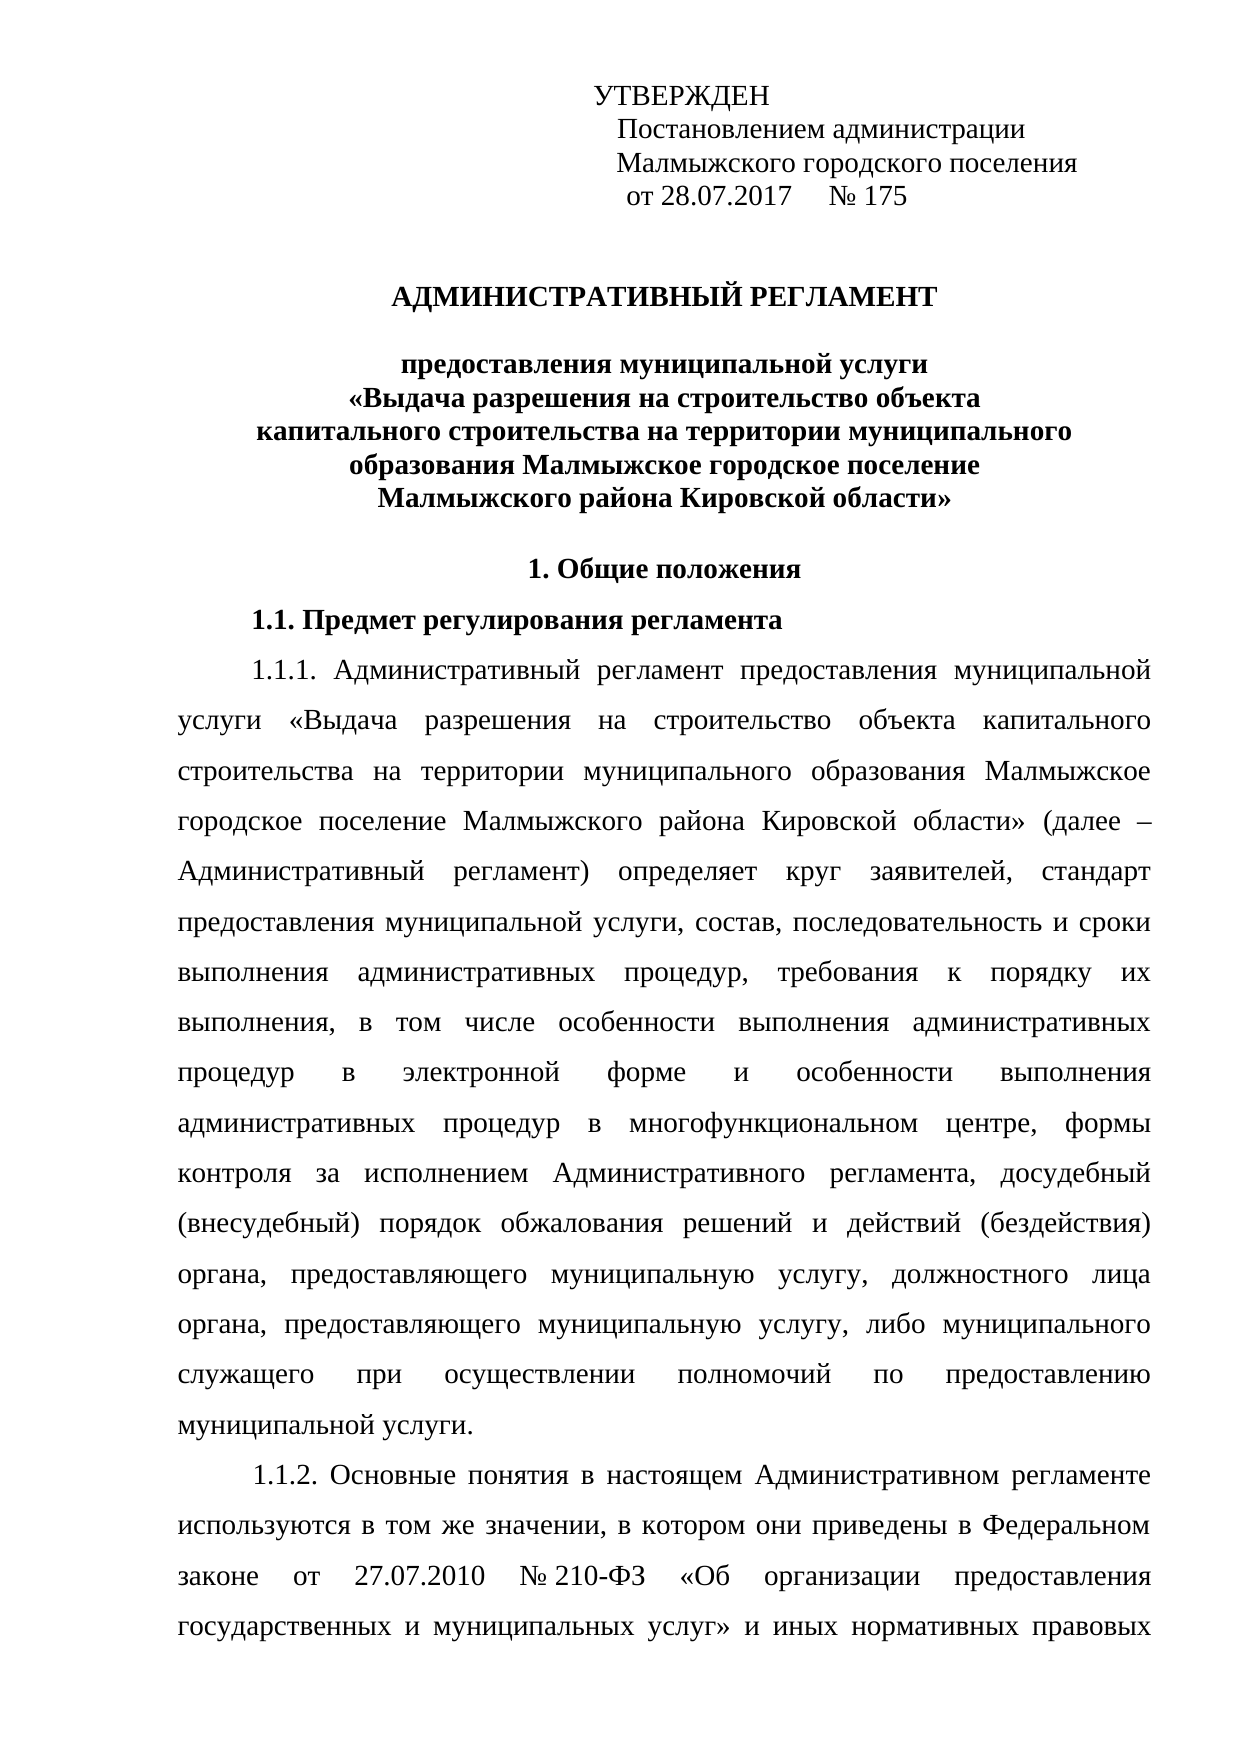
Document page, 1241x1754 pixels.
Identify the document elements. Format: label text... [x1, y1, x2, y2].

text 1.1. Предмет регулирования регламента [177, 602, 1152, 635]
title от 28.07.2017 № 175 [177, 178, 1152, 212]
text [177, 1457, 1152, 1642]
text «Выдача разрешения на строительство объекта [177, 380, 1152, 413]
text УТВЕРЖДЕН [177, 78, 1152, 111]
text капитального строительства на территории муниципального образования Малмыжское городское поселение Малмыжского района Кировской области» [177, 413, 1152, 514]
title предоставления муниципальной услуги [177, 346, 1152, 380]
text Постановлением администрации [177, 111, 1152, 145]
text 1.1.1. Административный регламент предоставления муниципальной услуги «Выдача разрешения на строительство объекта капитального строительства на территории муниципального образования Малмыжское городское поселение Малмыжского района Кировской области» (далее – Административный регламент) определяет круг заявителей, стандарт предоставления муниципальной услуги, состав, последовательность и сроки выполнения административных процедур, требования к порядку их выполнения, в том числе особенности выполнения административных процедур в электронной форме и особенности выполнения административных процедур в многофункциональном центре, формы контроля за исполнением Административного регламента, досудебный (внесудебный) порядок обжалования решений и действий (бездействия) органа, предоставляющего муниципальную услугу, должностного лица органа, предоставляющего муниципальную услугу, либо муниципального служащего при осуществлении полномочий по предоставлению муниципальной услуги. [177, 652, 1152, 1440]
text Малмыжского городского поселения [177, 145, 1152, 178]
text 1. Общие положения [177, 551, 1152, 585]
title АДМИНИСТРАТИВНЫЙ РЕГЛАМЕНТ [177, 279, 1152, 313]
